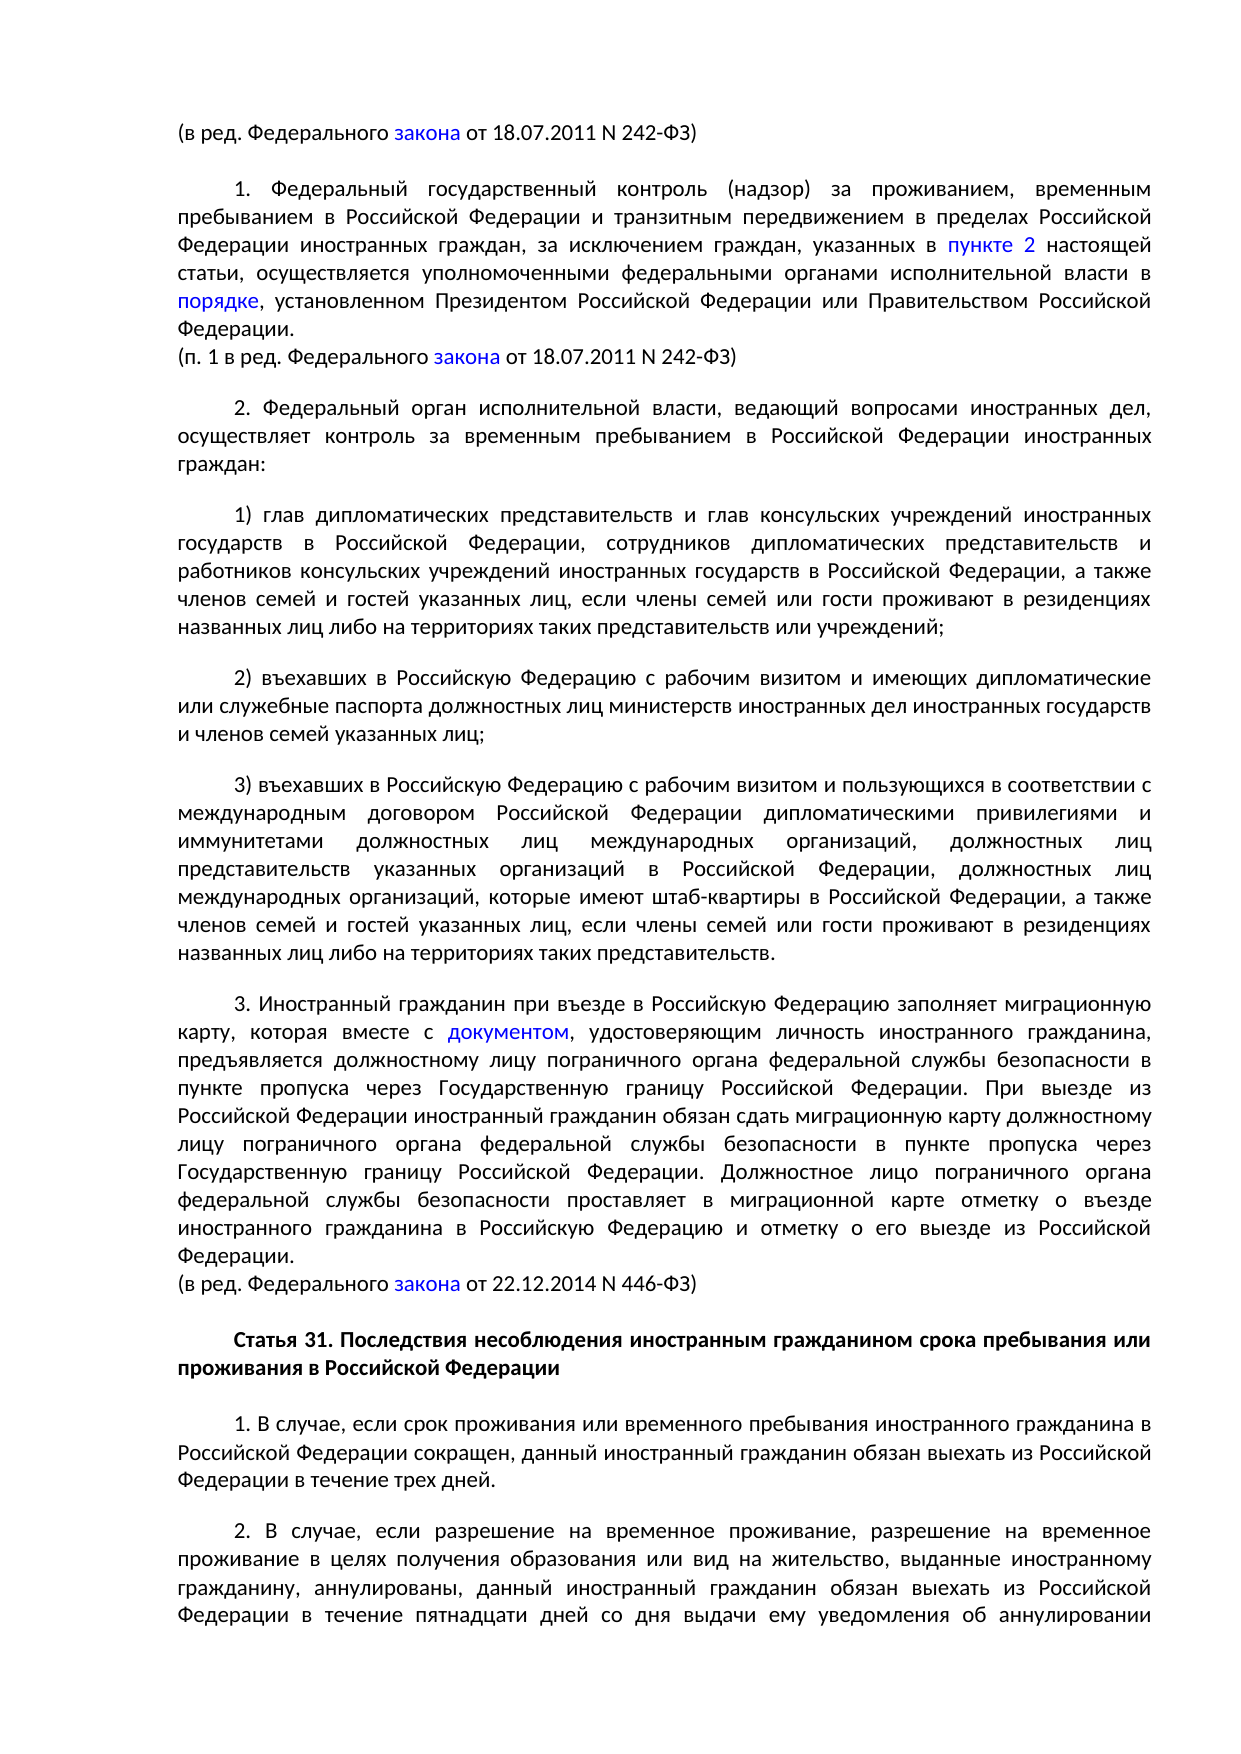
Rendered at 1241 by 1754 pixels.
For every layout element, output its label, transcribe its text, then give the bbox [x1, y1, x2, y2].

title Статья 31. Последствия несоблюдения иностранным гражданином срока пребывания или проживания в Российской Федерации [177, 1326, 1152, 1382]
text (п. 1 в ред. Федерального закона от 18.07.2011 N 242-ФЗ) [177, 342, 1152, 370]
text 2. Федеральный орган исполнительной власти, ведающий вопросами иностранных дел, осуществляет контроль за временным пребыванием в Российской Федерации иностранных граждан: [177, 393, 1152, 477]
text (в ред. Федерального закона от 22.12.2014 N 446-ФЗ) [177, 1269, 1152, 1297]
text (в ред. Федерального закона от 18.07.2011 N 242-ФЗ) [177, 118, 1152, 146]
text 3. Иностранный гражданин при въезде в Российскую Федерацию заполняет миграционную карту, которая вместе с документом, удостоверяющим личность иностранного гражданина, предъявляется должностному лицу пограничного органа федеральной службы безопасности в пункте пропуска через Государственную границу Российской Федерации. При выезде из Российской Федерации иностранный гражданин обязан сдать миграционную карту должностному лицу пограничного органа федеральной службы безопасности в пункте пропуска через Государственную границу Российской Федерации. Должностное лицо пограничного органа федеральной службы безопасности проставляет в миграционной карте отметку о въезде иностранного гражданина в Российскую Федерацию и отметку о его выезде из Российской Федерации. [177, 989, 1152, 1269]
text 2) въехавших в Российскую Федерацию с рабочим визитом и имеющих дипломатические или служебные паспорта должностных лиц министерств иностранных дел иностранных государств и членов семей указанных лиц; [177, 663, 1152, 747]
text 3) въехавших в Российскую Федерацию с рабочим визитом и пользующихся в соответствии с международным договором Российской Федерации дипломатическими привилегиями и иммунитетами должностных лиц международных организаций, должностных лиц представительств указанных организаций в Российской Федерации, должностных лиц международных организаций, которые имеют штаб-квартиры в Российской Федерации, а также членов семей и гостей указанных лиц, если члены семей или гости проживают в резиденциях названных лиц либо на территориях таких представительств. [177, 770, 1152, 966]
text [177, 1517, 1152, 1629]
text 1) глав дипломатических представительств и глав консульских учреждений иностранных государств в Российской Федерации, сотрудников дипломатических представительств и работников консульских учреждений иностранных государств в Российской Федерации, а также членов семей и гостей указанных лиц, если члены семей или гости проживают в резиденциях названных лиц либо на территориях таких представительств или учреждений; [177, 500, 1152, 640]
text 1. Федеральный государственный контроль (надзор) за проживанием, временным пребыванием в Российской Федерации и транзитным передвижением в пределах Российской Федерации иностранных граждан, за исключением граждан, указанных в пункте 2 настоящей статьи, осуществляется уполномоченными федеральными органами исполнительной власти в порядке, установленном Президентом Российской Федерации или Правительством Российской Федерации. [177, 174, 1152, 342]
text 1. В случае, если срок проживания или временного пребывания иностранного гражданина в Российской Федерации сокращен, данный иностранный гражданин обязан выехать из Российской Федерации в течение трех дней. [177, 1409, 1152, 1494]
